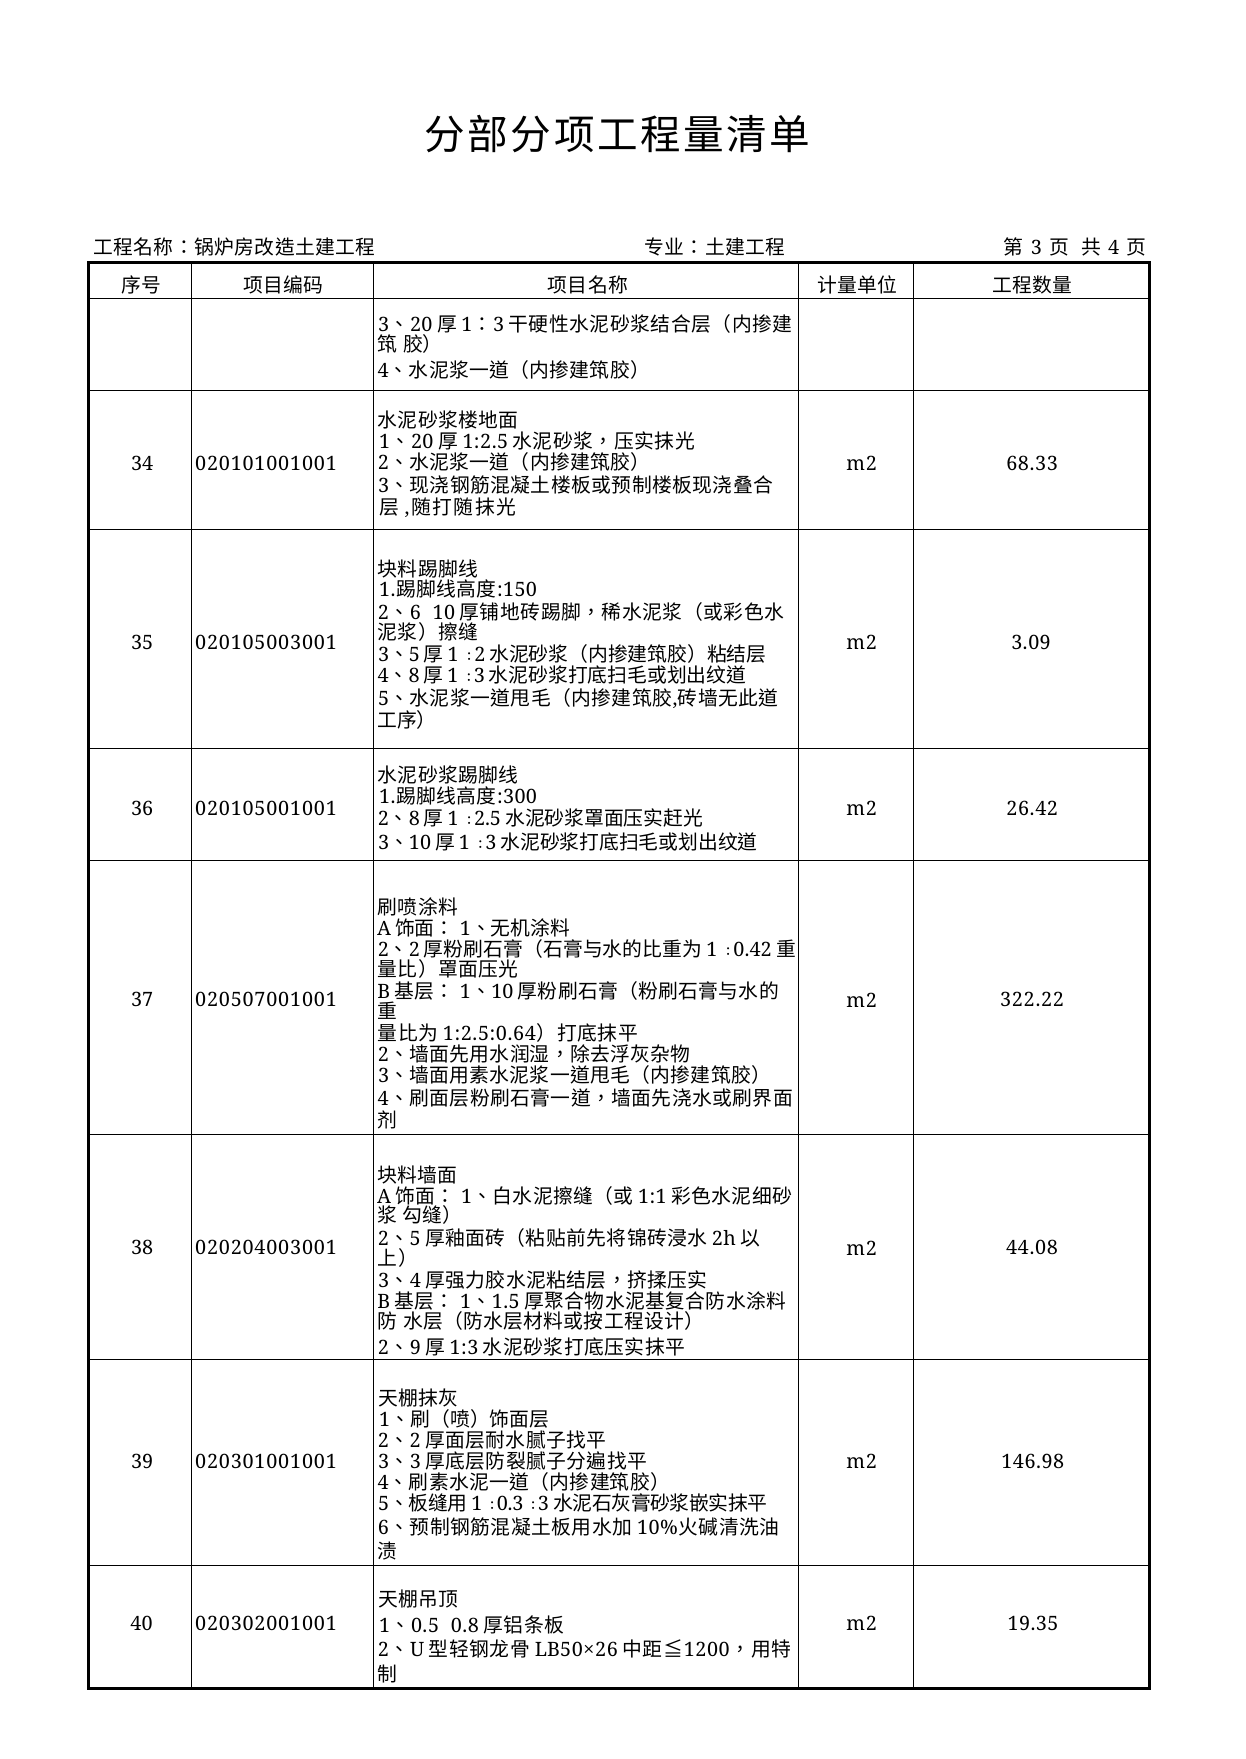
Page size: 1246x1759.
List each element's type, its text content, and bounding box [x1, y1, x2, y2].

table_cell 专业：土建工程 [641, 174, 893, 259]
table_cell 3.09 [914, 530, 1148, 747]
table_cell 38 [90, 1135, 191, 1359]
table_cell 块料墙面 A饰面： 1、白水泥擦缝（或1:1彩色水泥细砂浆 勾缝） 2、5厚釉面砖（粘贴前先将锦砖浸水2h以上） 3、4厚强力胶水泥粘结层，挤揉压实 B基层： 1、1.5厚聚合物水泥基复合防水涂料防 水层（防水层材料或按工程设计） 2、9厚1:3水泥砂浆打底压实抹平 [374, 1135, 798, 1359]
table_cell m2 [799, 530, 913, 747]
table_cell 水泥砂浆踢脚线 1.踢脚线高度:300 2、8厚1 ∶2.5水泥砂浆罩面压实赶光 3、10厚1 ∶3水泥砂浆打底扫毛或划出纹道 [374, 749, 798, 860]
table_header 项目编码 [192, 264, 373, 298]
table_cell 020101001001 [192, 391, 373, 529]
table_header 序号 [90, 264, 191, 298]
table_cell 39 [90, 1360, 191, 1564]
table_cell 020105001001 [192, 749, 373, 860]
table_cell 块料踢脚线 1.踢脚线高度:150 2、6 10厚铺地砖踢脚，稀水泥浆（或彩色水 泥浆）擦缝 3、5厚1 ∶2水泥砂浆（内掺建筑胶）粘结层 4、8厚1 ∶3水泥砂浆打底扫毛或划出纹道 5、水泥浆一道甩毛（内掺建筑胶,砖墙无此道 工序） [374, 530, 798, 747]
table_cell m2 [799, 861, 913, 1133]
table_cell 天棚吊顶 1、0.5 0.8厚铝条板 2、U型轻钢龙骨LB50×26中距≦1200，用特制 [374, 1566, 798, 1687]
table_cell [192, 299, 373, 390]
table_cell 020507001001 [192, 861, 373, 1133]
table_cell 37 [90, 861, 191, 1133]
table_cell 19.35 [914, 1566, 1148, 1687]
table_cell 44.08 [914, 1135, 1148, 1359]
table_cell 34 [90, 391, 191, 529]
table_cell 020301001001 [192, 1360, 373, 1564]
table_cell 工程名称：锅炉房改造土建工程 [89, 174, 640, 259]
table_cell 水泥砂浆楼地面 1、20厚1:2.5水泥砂浆，压实抹光 2、水泥浆一道（内掺建筑胶） 3、现浇钢筋混凝土楼板或预制楼板现浇叠合层 ,随打随抹光 [374, 391, 798, 529]
table_cell 3、20厚1：3干硬性水泥砂浆结合层（内掺建筑 胶） 4、水泥浆一道（内掺建筑胶） [374, 299, 798, 390]
table_cell 020302001001 [192, 1566, 373, 1687]
table_cell 68.33 [914, 391, 1148, 529]
table_cell m2 [799, 1135, 913, 1359]
table_cell m2 [799, 749, 913, 860]
table_cell [799, 299, 913, 390]
table_header 项目名称 [374, 264, 798, 298]
table_cell 40 [90, 1566, 191, 1687]
table_cell 35 [90, 530, 191, 747]
table_cell 020105003001 [192, 530, 373, 747]
table_cell 020204003001 [192, 1135, 373, 1359]
table_cell 刷喷涂料 A饰面： 1、无机涂料 2、2厚粉刷石膏（石膏与水的比重为1 ∶0.42重 量比）罩面压光 B基层： 1、10厚粉刷石膏（粉刷石膏与水的重 量比为1:2.5:0.64）打底抹平 2、墙面先用水润湿，除去浮灰杂物 3、墙面用素水泥浆一道甩毛（内掺建筑胶） 4、刷面层粉刷石膏一道，墙面先浇水或刷界面 剂 [374, 861, 798, 1133]
table_header 分部分项工程量清单 [89, 89, 1149, 172]
table_cell 第 3 页 共 4 页 [894, 174, 1149, 259]
table_cell 天棚抹灰 1、刷（喷）饰面层 2、2厚面层耐水腻子找平 3、3厚底层防裂腻子分遍找平 4、刷素水泥一道（内掺建筑胶） 5、板缝用1 ∶0.3 ∶3水泥石灰膏砂浆嵌实抹平 6、预制钢筋混凝土板用水加10%火碱清洗油渍 [374, 1360, 798, 1564]
table_cell m2 [799, 391, 913, 529]
table_cell 322.22 [914, 861, 1148, 1133]
table_cell 146.98 [914, 1360, 1148, 1564]
table_header 工程数量 [914, 264, 1148, 298]
table_cell m2 [799, 1566, 913, 1687]
table_cell [914, 299, 1148, 390]
table_header 计量单位 [799, 264, 913, 298]
table_cell m2 [799, 1360, 913, 1564]
table_cell [90, 299, 191, 390]
table_cell 36 [90, 749, 191, 860]
table_cell 26.42 [914, 749, 1148, 860]
